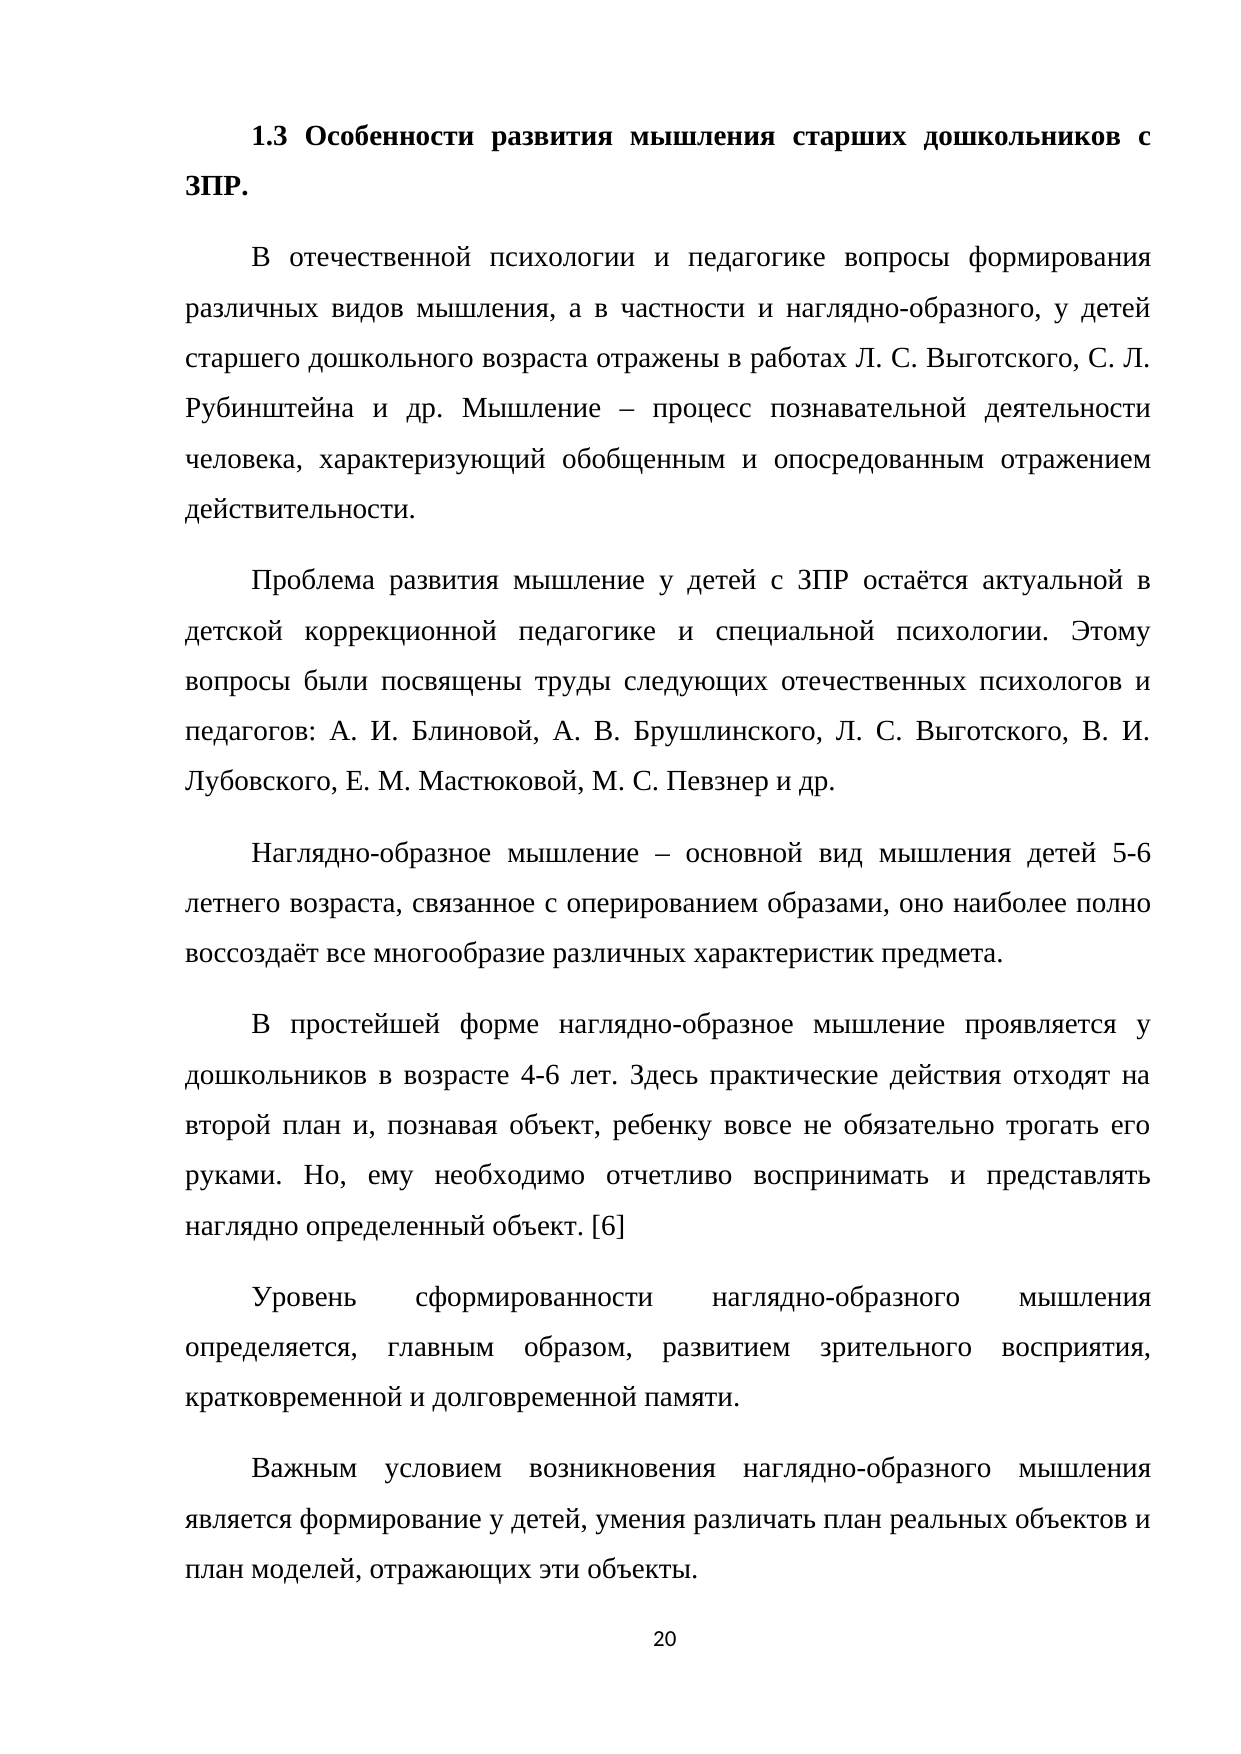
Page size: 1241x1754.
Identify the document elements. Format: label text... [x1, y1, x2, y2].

text В простейшей форме наглядно-образное мышление проявляется у дошкольников в возрасте 4-6 лет. Здесь практические действия отходят на второй план и, познавая объект, ребенку вовсе не обязательно трогать его руками. Но, ему необходимо отчетливо воспринимать и представлять наглядно определенный объект. [6] [185, 1006, 1152, 1241]
text 1.3 Особенности развития мышления старших дошкольников с ЗПР. [185, 118, 1152, 202]
text В отечественной психологии и педагогике вопросы формирования различных видов мышления, а в частности и наглядно-образного, у детей старшего дошкольного возраста отражены в работах Л. С. Выготского, С. Л. Рубинштейна и др. Мышление – процесс познавательной деятельности человека, характеризующий обобщенным и опосредованным отражением действительности. [185, 239, 1152, 525]
text Уровень сформированности наглядно-образного мышления определяется, главным образом, развитием зрительного восприятия, кратковременной и долговременной памяти. [185, 1279, 1152, 1413]
text Наглядно-образное мышление – основной вид мышления детей 5-6 летнего возраста, связанное с оперированием образами, оно наиболее полно воссоздаёт все многообразие различных характеристик предмета. [185, 835, 1152, 969]
text Проблема развития мышление у детей с ЗПР остаётся актуальной в детской коррекционной педагогике и специальной психологии. Этому вопросы были посвящены труды следующих отечественных психологов и педагогов: А. И. Блиновой, А. В. Брушлинского, Л. С. Выготского, В. И. Лубовского, Е. М. Мастюковой, М. С. Певзнер и др. [185, 562, 1152, 797]
text Важным условием возникновения наглядно-образного мышления является формирование у детей, умения различать план реальных объектов и план моделей, отражающих эти объекты. [185, 1451, 1152, 1585]
